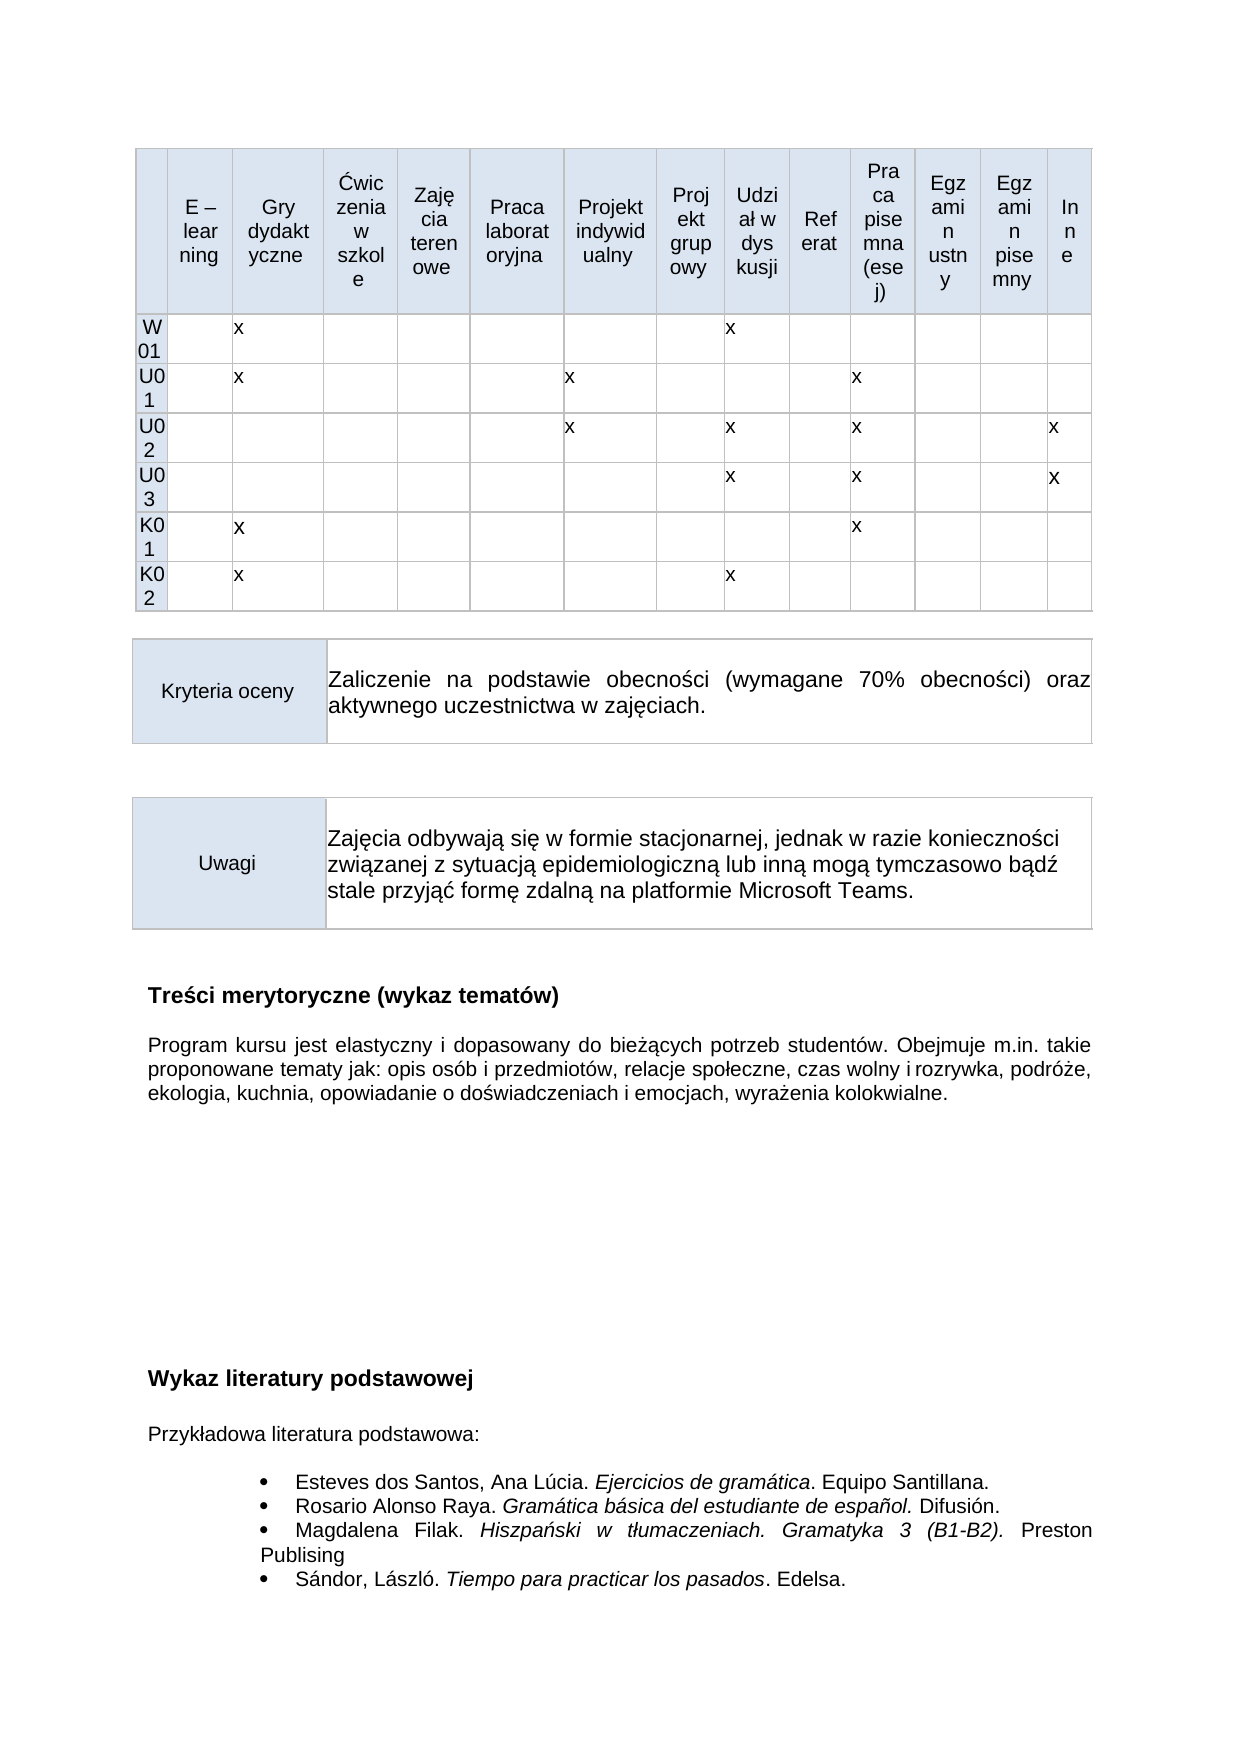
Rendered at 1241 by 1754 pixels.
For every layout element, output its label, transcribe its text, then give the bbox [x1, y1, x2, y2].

table_cell [916, 414, 980, 462]
list Sándor, László. Tiempo para practicar los pasados. Edelsa. [260, 1566, 1093, 1590]
table_cell K02 [137, 562, 167, 610]
table_cell [398, 315, 469, 363]
table_cell [916, 463, 980, 511]
table_cell [790, 315, 850, 363]
table_cell [324, 562, 397, 610]
table_cell [1048, 315, 1091, 363]
table_cell [657, 562, 724, 610]
table_cell [168, 315, 232, 363]
table_cell [233, 414, 323, 462]
table_cell [398, 364, 469, 412]
table_header [137, 149, 167, 313]
table_cell [168, 562, 232, 610]
table_cell [981, 562, 1047, 610]
table_cell [233, 463, 323, 511]
table_cell [657, 364, 724, 412]
table_cell [790, 513, 850, 561]
table_header Ćwiczenia w szkole [324, 149, 397, 313]
table_cell [168, 463, 232, 511]
table_cell x [851, 364, 914, 412]
table_cell [725, 364, 789, 412]
table_cell W01 [137, 315, 167, 363]
table_cell x [851, 463, 914, 511]
table_cell x [851, 513, 914, 561]
table_cell [725, 513, 789, 561]
table_cell [790, 414, 850, 462]
table_cell [471, 513, 563, 561]
table_cell [657, 513, 724, 561]
table_cell x [233, 562, 323, 610]
table_cell x [725, 414, 789, 462]
table_cell [565, 513, 656, 561]
table_cell [790, 463, 850, 511]
table_cell [565, 315, 656, 363]
table_cell [981, 364, 1047, 412]
list Magdalena Filak. Hiszpański w tłumaczeniach. Gramatyka 3 (B1-B2). Preston Publising [260, 1518, 1093, 1566]
table_cell x [233, 364, 323, 412]
list Esteves dos Santos, Ana Lúcia. Ejercicios de gramática. Equipo Santillana. [260, 1470, 1093, 1494]
table_cell [398, 562, 469, 610]
table_cell x [725, 463, 789, 511]
table_cell x [565, 364, 656, 412]
table_cell [471, 315, 563, 363]
table_cell U01 [137, 364, 167, 412]
table_header Uwagi [133, 798, 326, 928]
table_cell [471, 463, 563, 511]
table_header Praca laboratoryjna [471, 149, 563, 313]
table_header E – learning [168, 149, 232, 313]
table_cell [398, 463, 469, 511]
table_cell [324, 315, 397, 363]
table_cell [398, 414, 469, 462]
text Wykaz literatury podstawowej [148, 1365, 1093, 1392]
table_header Zajęcia terenowe [398, 149, 469, 313]
table_cell [324, 513, 397, 561]
table_cell [851, 562, 914, 610]
table_header Inne [1048, 149, 1091, 313]
table_cell [565, 463, 656, 511]
table_header Udział w dyskusji [725, 149, 789, 313]
table_header Zaliczenie na podstawie obecności (wymagane 70% obecności) oraz aktywnego uczestnictwa w zajęciach. [328, 640, 1091, 743]
table_header Praca pisemna (esej) [851, 149, 914, 313]
table_header Kryteria oceny [133, 640, 326, 743]
table_cell [471, 562, 563, 610]
table_cell [657, 463, 724, 511]
table_cell x [725, 315, 789, 363]
table_cell [1048, 364, 1091, 412]
table_header Projekt indywidualny [565, 149, 656, 313]
table_cell x [233, 315, 323, 363]
table_cell [981, 513, 1047, 561]
table_cell [168, 513, 232, 561]
table_cell [324, 463, 397, 511]
table_cell [1048, 513, 1091, 561]
table_cell [916, 562, 980, 610]
table_cell [916, 315, 980, 363]
text Program kursu jest elastyczny i dopasowany do bieżących potrzeb studentów. Obejmuje m.in. takie proponowane tematy jak: opis osób i przedmiotów, relacje społeczne, czas wolny i rozrywka, podróże, ekologia, kuchnia, opowiadanie o doświadczeniach i emocjach, wyrażenia kolokwialne. [148, 1032, 1093, 1104]
table_cell [1048, 562, 1091, 610]
table_cell [471, 364, 563, 412]
table_cell [565, 562, 656, 610]
table_cell x [1048, 414, 1091, 462]
table_cell U02 [137, 414, 167, 462]
table_cell x [233, 513, 323, 561]
table_header Gry dydaktyczne [233, 149, 323, 313]
table_header Projekt grupowy [657, 149, 724, 313]
table_header Referat [790, 149, 850, 313]
table_cell [398, 513, 469, 561]
table_cell [981, 414, 1047, 462]
table_cell x [1048, 463, 1091, 511]
table_cell [471, 414, 563, 462]
table_cell [981, 315, 1047, 363]
table_cell [851, 315, 914, 363]
table_cell [168, 364, 232, 412]
table_cell [324, 414, 397, 462]
table_cell [981, 463, 1047, 511]
text Przykładowa literatura podstawowa: [148, 1422, 1093, 1446]
table_cell K01 [137, 513, 167, 561]
table_cell [657, 315, 724, 363]
table_header Egzamin ustny [916, 149, 980, 313]
list Rosario Alonso Raya. Gramática básica del estudiante de español. Difusión. [260, 1494, 1093, 1518]
table_cell U03 [137, 463, 167, 511]
table_cell x [725, 562, 789, 610]
table_cell [657, 414, 724, 462]
table_cell x [851, 414, 914, 462]
table_cell [916, 513, 980, 561]
table_header Egzamin pisemny [981, 149, 1047, 313]
table_cell x [565, 414, 656, 462]
table_cell [324, 364, 397, 412]
table_cell [916, 364, 980, 412]
table_header Zajęcia odbywają się w formie stacjonarnej, jednak w razie konieczności związanej z sytuacją epidemiologiczną lub inną mogą tymczasowo bądź stale przyjąć formę zdalną na platformie Microsoft Teams. [327, 798, 1091, 928]
table_cell [790, 562, 850, 610]
table_cell [790, 364, 850, 412]
table_cell [168, 414, 232, 462]
text Treści merytoryczne (wykaz tematów) [148, 982, 1093, 1008]
